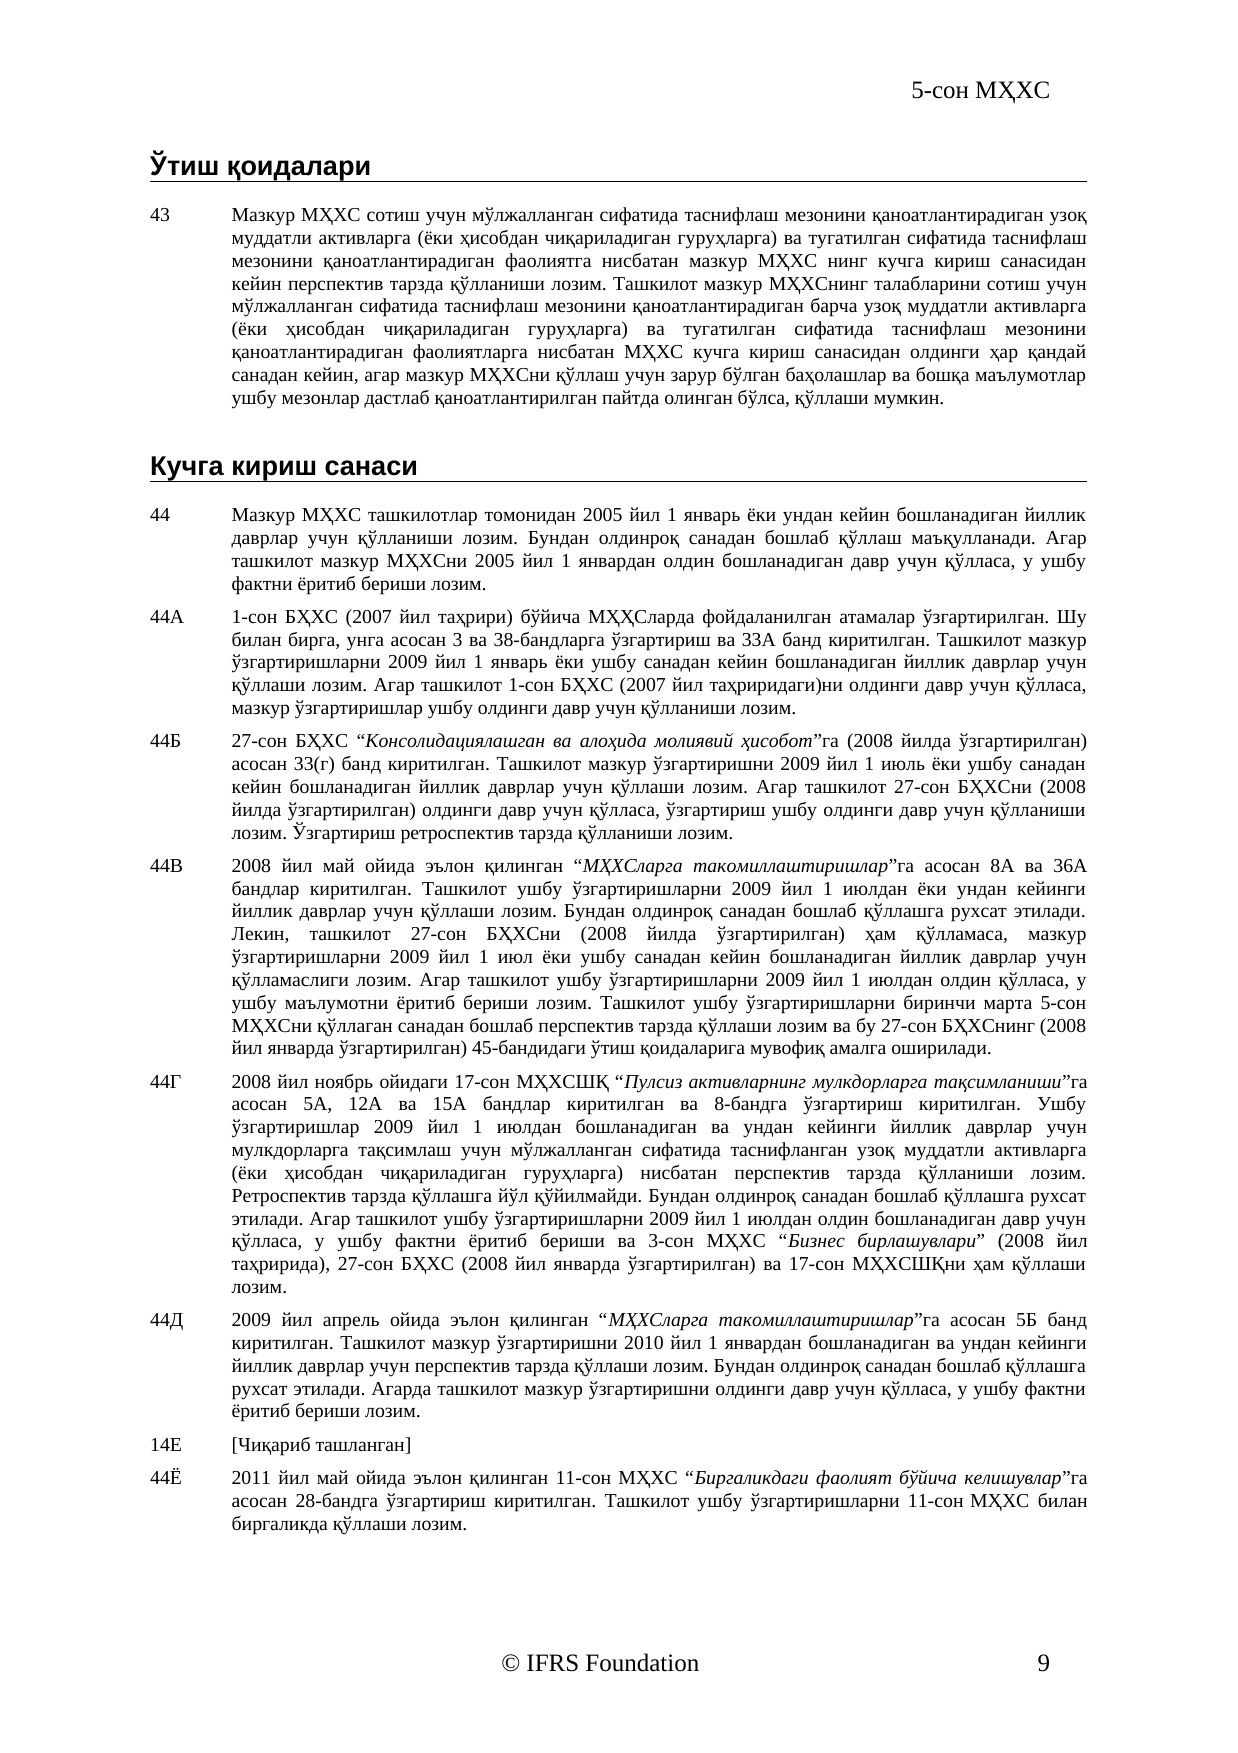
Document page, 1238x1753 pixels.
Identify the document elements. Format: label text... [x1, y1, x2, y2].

text 44Г 2008 йил ноябрь ойидаги 17-сон МҲХСШҚ “Пулсиз активларнинг мулкдорларга тақсимланиши”га асосан 5А, 12А ва 15А бандлар киритилган ва 8-бандга ўзгартириш киритилган. Ушбу ўзгартиришлар 2009 йил 1 июлдан бошланадиган ва ундан кейинги йиллик даврлар учун мулкдорларга тақсимлаш учун мўлжалланган сифатида таснифланган узоқ муддатли активларга (ёки ҳисобдан чиқариладиган гуруҳларга) нисбатан перспектив тарзда қўлланиши лозим. Ретроспектив тарзда қўллашга йўл қўйилмайди. Бундан олдинроқ санадан бошлаб қўллашга рухсат этилади. Агар ташкилот ушбу ўзгартиришларни 2009 йил 1 июлдан олдин бошланадиган давр учун қўлласа, у ушбу фактни ёритиб бериши ва 3-сон МҲХС “Бизнес бирлашувлари” (2008 йил таҳририда), 27-сон БҲХС (2008 йил январда ўзгартирилган) ва 17-сон МҲХСШҚни ҳам қўллаши лозим. [150, 1069, 1087, 1298]
text 14Е [Чиқариб ташланган] [150, 1433, 1087, 1455]
text Кучга кириш санаси [150, 450, 1087, 481]
text 44В 2008 йил май ойида эълон қилинган “МҲХСларга такомиллаштиришлар”га асосан 8А ва 36А бандлар киритилган. Ташкилот ушбу ўзгартиришларни 2009 йил 1 июлдан ёки ундан кейинги йиллик даврлар учун қўллаши лозим. Бундан олдинроқ санадан бошлаб қўллашга рухсат этилади. Лекин, ташкилот 27-сон БҲХСни (2008 йилда ўзгартирилган) ҳам қўлламаса, мазкур ўзгартиришларни 2009 йил 1 июл ёки ушбу санадан кейин бошланадиган йиллик даврлар учун қўлламаслиги лозим. Агар ташкилот ушбу ўзгартиришларни 2009 йил 1 июлдан олдин қўлласа, у ушбу маълумотни ёритиб бериши лозим. Ташкилот ушбу ўзгартиришларни биринчи марта 5-сон МҲХСни қўллаган санадан бошлаб перспектив тарзда қўллаши лозим ва бу 27-сон БҲХСнинг (2008 йил январда ўзгартирилган) 45-бандидаги ўтиш қоидаларига мувофиқ амалга оширилади. [150, 854, 1087, 1059]
text 44A 1-сон БҲХС (2007 йил таҳрири) бўйича МҲҲСларда фойдаланилган атамалар ўзгартирилган. Шу билан бирга, унга асосан 3 ва 38-бандларга ўзгартириш ва 33А банд киритилган. Ташкилот мазкур ўзгартиришларни 2009 йил 1 январь ёки ушбу санадан кейин бошланадиган йиллик даврлар учун қўллаши лозим. Агар ташкилот 1-сон БҲХС (2007 йил таҳриридаги)ни олдинги давр учун қўлласа, мазкур ўзгартиришлар ушбу олдинги давр учун қўлланиши лозим. [150, 605, 1087, 719]
text 44Б 27-сон БҲХС “Консолидациялашган ва алоҳида молиявий ҳисобот”га (2008 йилда ўзгартирилган) асосан 33(г) банд киритилган. Ташкилот мазкур ўзгартиришни 2009 йил 1 июль ёки ушбу санадан кейин бошланадиган йиллик даврлар учун қўллаши лозим. Агар ташкилот 27-сон БҲХСни (2008 йилда ўзгартирилган) олдинги давр учун қўлласа, ўзгартириш ушбу олдинги давр учун қўлланиши лозим. Ўзгартириш ретроспектив тарзда қўлланиши лозим. [150, 729, 1087, 843]
text 43 Мазкур МҲХС сотиш учун мўлжалланган сифатида таснифлаш мезонини қаноатлантирадиган узоқ муддатли активларга (ёки ҳисобдан чиқариладиган гуруҳларга) ва тугатилган сифатида таснифлаш мезонини қаноатлантирадиган фаолиятга нисбатан мазкур МҲХС нинг кучга кириш санасидан кейин перспектив тарзда қўлланиши лозим. Ташкилот мазкур МҲХСнинг талабларини сотиш учун мўлжалланган сифатида таснифлаш мезонини қаноатлантирадиган барча узоқ муддатли активларга (ёки ҳисобдан чиқариладиган гуруҳларга) ва тугатилган сифатида таснифлаш мезонини қаноатлантирадиган фаолиятларга нисбатан МҲХС кучга кириш санасидан олдинги ҳар қандай санадан кейин, агар мазкур МҲХСни қўллаш учун зарур бўлган баҳолашлар ва бошқа маълумотлар ушбу мезонлар дастлаб қаноатлантирилган пайтда олинган бўлса, қўллаши мумкин. [150, 203, 1087, 408]
text 44 Мазкур МҲХС ташкилотлар томонидан 2005 йил 1 январь ёки ундан кейин бошланадиган йиллик даврлар учун қўлланиши лозим. Бундан олдинроқ санадан бошлаб қўллаш маъқулланади. Агар ташкилот мазкур МҲХСни 2005 йил 1 январдан олдин бошланадиган давр учун қўлласа, у ушбу фактни ёритиб бериши лозим. [150, 503, 1087, 594]
text Ўтиш қоидалари [150, 150, 1087, 181]
text 44Д 2009 йил апрель ойида эълон қилинган “МҲХСларга такомиллаштиришлар”га асосан 5Б банд киритилган. Ташкилот мазкур ўзгартиришни 2010 йил 1 январдан бошланадиган ва ундан кейинги йиллик даврлар учун перспектив тарзда қўллаши лозим. Бундан олдинроқ санадан бошлаб қўллашга рухсат этилади. Агарда ташкилот мазкур ўзгартиришни олдинги давр учун қўлласа, у ушбу фактни ёритиб бериши лозим. [150, 1308, 1087, 1422]
text 44Ё 2011 йил май ойида эълон қилинган 11-сон МҲХС “Биргаликдаги фаолият бўйича келишувлар”га асосан 28-бандга ўзгартириш киритилган. Ташкилот ушбу ўзгартиришларни 11-сон МҲХС билан биргаликда қўллаши лозим. [150, 1466, 1087, 1534]
